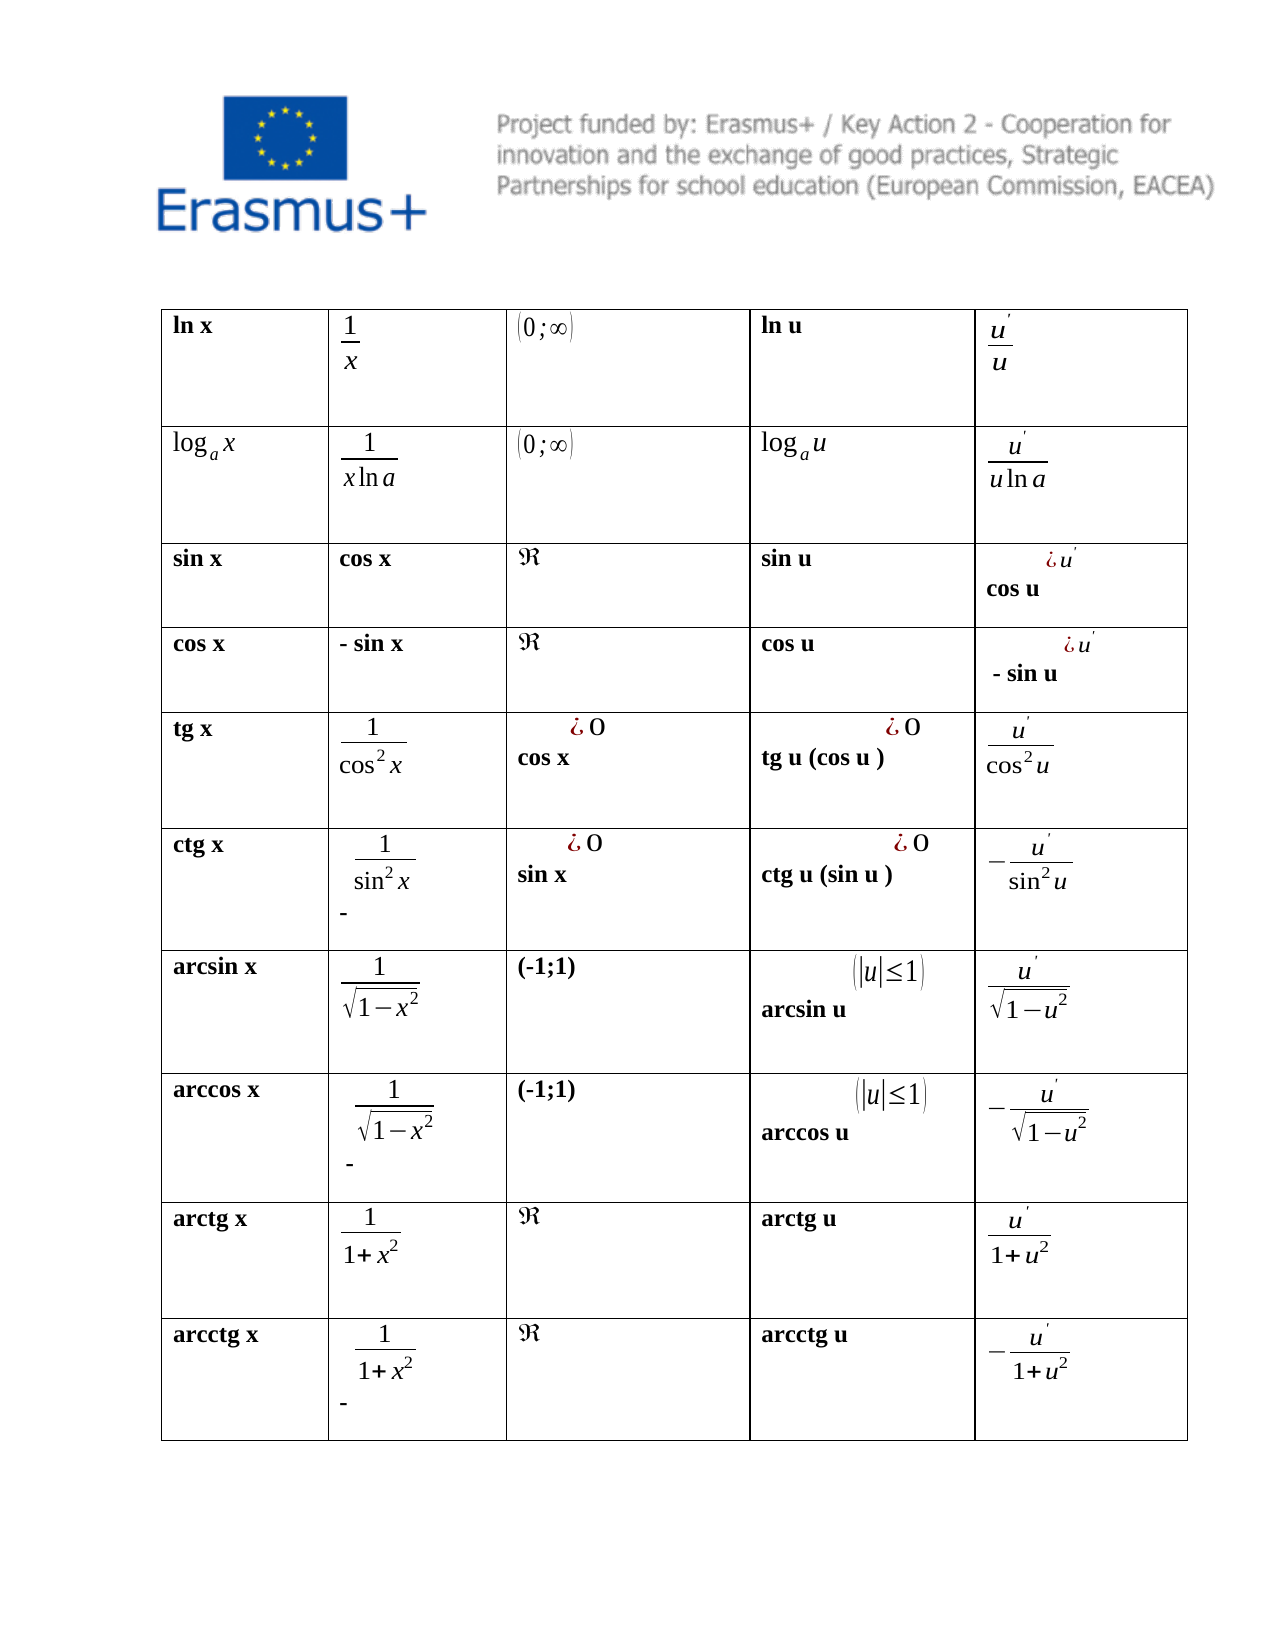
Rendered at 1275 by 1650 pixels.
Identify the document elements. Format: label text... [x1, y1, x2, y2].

picture [149, 73, 431, 235]
table_cell arccos u [751, 1074, 974, 1202]
table_cell [162, 427, 328, 542]
table_cell [507, 427, 749, 542]
table_cell cos x [329, 544, 506, 627]
table_cell cos x [507, 713, 749, 828]
table_cell ln x [162, 310, 328, 426]
table_cell [976, 713, 1187, 828]
table_cell [507, 628, 749, 712]
table_cell [976, 310, 1187, 426]
table_cell [976, 951, 1187, 1073]
table_cell ctg u (sin u ) [751, 829, 974, 950]
table_cell [507, 1319, 749, 1440]
table_cell - sin x [329, 628, 506, 712]
table_cell [976, 427, 1187, 542]
table_cell arccos x [162, 1074, 328, 1202]
table_cell [329, 713, 506, 828]
table_cell - [329, 1319, 506, 1440]
table_cell arcctg x [162, 1319, 328, 1440]
table_cell ctg x [162, 829, 328, 950]
table_cell - [329, 829, 506, 950]
table_cell [507, 1203, 749, 1318]
table_cell [976, 1074, 1187, 1202]
table_cell arcctg u [751, 1319, 974, 1440]
table_cell [329, 1203, 506, 1318]
table_cell arctg x [162, 1203, 328, 1318]
table_cell cos u [976, 544, 1187, 627]
table_cell [329, 951, 506, 1073]
table_cell arcsin u [751, 951, 974, 1073]
table_cell arctg u [751, 1203, 974, 1318]
table_cell - [329, 1074, 506, 1202]
picture [487, 101, 1221, 205]
table_cell [976, 829, 1187, 950]
table_cell [507, 544, 749, 627]
table_cell tg x [162, 713, 328, 828]
table_cell cos u [751, 628, 974, 712]
table_cell sin u [751, 544, 974, 627]
table_cell [329, 427, 506, 542]
table_cell [507, 310, 749, 426]
table_cell (-1;1) [507, 1074, 749, 1202]
table_cell sin x [162, 544, 328, 627]
table_cell sin x [507, 829, 749, 950]
table_cell [976, 1203, 1187, 1318]
table_cell [751, 427, 974, 542]
table_cell (-1;1) [507, 951, 749, 1073]
table_cell ln u [751, 310, 974, 426]
table_cell [329, 310, 506, 426]
table_cell arcsin x [162, 951, 328, 1073]
table_cell cos x [162, 628, 328, 712]
table_cell tg u (cos u ) [751, 713, 974, 828]
table_cell [976, 1319, 1187, 1440]
table_cell - sin u [976, 628, 1187, 712]
